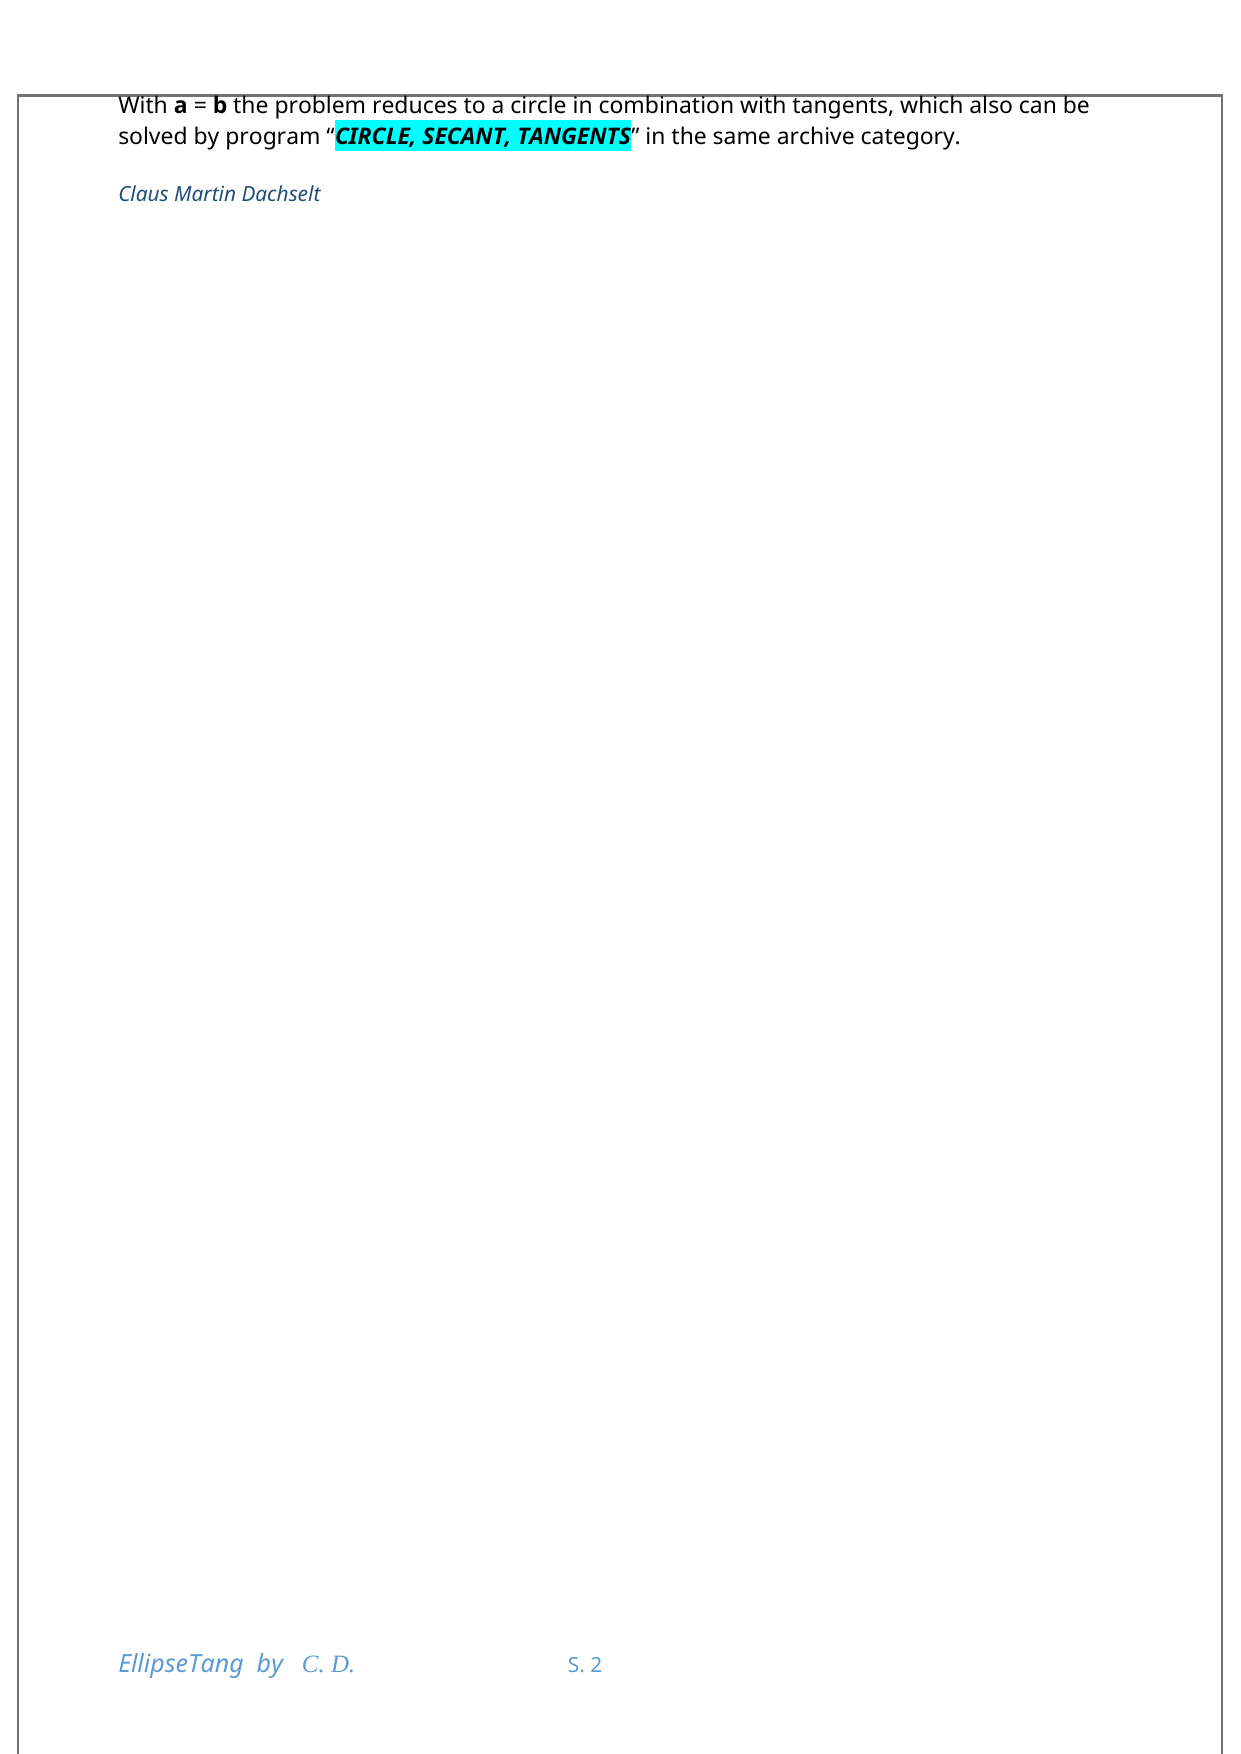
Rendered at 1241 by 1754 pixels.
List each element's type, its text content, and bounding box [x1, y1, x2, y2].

text Claus Martin Dachselt [118, 179, 1152, 208]
text With a = b the problem reduces to a circle in combination with tangents, which also can be solved by program “CIRCLE, SECANT, TANGENTS” in the same archive category. [118, 89, 1152, 151]
